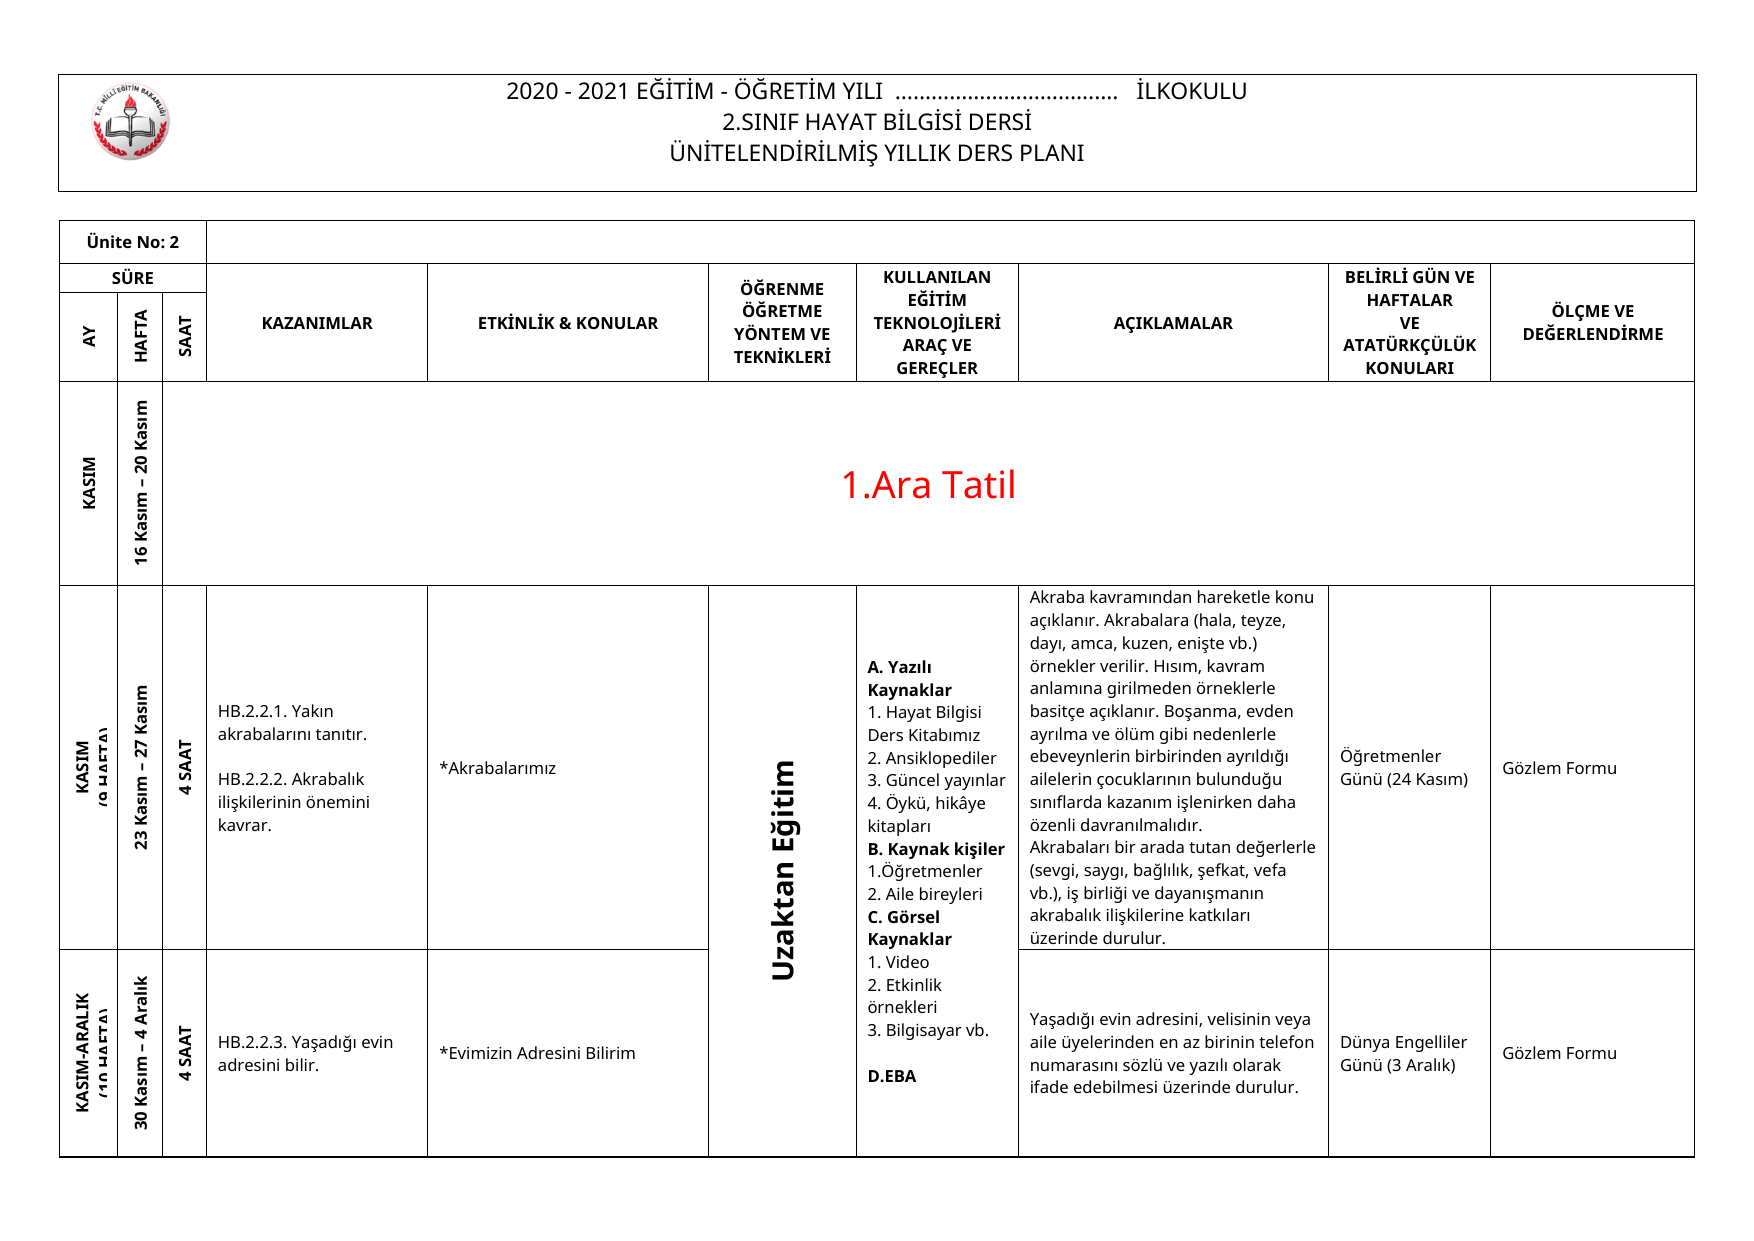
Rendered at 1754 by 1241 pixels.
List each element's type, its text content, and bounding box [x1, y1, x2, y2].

table_cell KAZANIMLAR [207, 264, 427, 381]
table_cell 4 SAAT [163, 950, 206, 1156]
picture [85, 77, 175, 167]
table_cell AÇIKLAMALAR [1019, 264, 1328, 381]
table_header Ünite No: 2 [60, 221, 206, 263]
table_cell Öğretmenler Günü (24 Kasım) [1329, 586, 1490, 949]
table_cell KASIM-ARALIK (10.HAFTA) [60, 950, 117, 1156]
table_cell Dünya Engelliler Günü (3 Aralık) [1329, 950, 1490, 1156]
table_cell HAFTA [118, 293, 162, 381]
table_cell A. Yazılı Kaynaklar 1. Hayat Bilgisi Ders Kitabımız 2. Ansiklopediler 3. Güncel yayınlar 4. Öykü, hikâye kitapları B. Kaynak kişiler 1.Öğretmenler 2. Aile bireyleri C. Görsel Kaynaklar 1. Video 2. Etkinlik örnekleri 3. Bilgisayar vb. D.EBA [857, 586, 1018, 1156]
table_cell ÖĞRENME ÖĞRETME YÖNTEM VE TEKNİKLERİ [709, 264, 856, 381]
table_cell HB.2.2.3. Yaşadığı evin adresini bilir. [207, 950, 427, 1156]
table_cell Akraba kavramından hareketle konu açıklanır. Akrabalara (hala, teyze, dayı, amca, kuzen, enişte vb.) örnekler verilir. Hısım, kavram anlamına girilmeden örneklerle basitçe açıklanır. Boşanma, evden ayrılma ve ölüm gibi nedenlerle ebeveynlerin birbirinden ayrıldığı ailelerin çocuklarının bulunduğu sınıflarda kazanım işlenirken daha özenli davranılmalıdır. Akrabaları bir arada tutan değerlerle (sevgi, saygı, bağlılık, şefkat, vefa vb.), iş birliği ve dayanışmanın akrabalık ilişkilerine katkıları üzerinde durulur. [1019, 586, 1328, 949]
table_cell ÖLÇME VE DEĞERLENDİRME [1491, 264, 1694, 381]
table_cell HB.2.2.1. Yakın akrabalarını tanıtır. HB.2.2.2. Akrabalık ilişkilerinin önemini kavrar. [207, 586, 427, 949]
table_cell 16 Kasım – 20 Kasım [118, 382, 162, 585]
table_cell 23 Kasım – 27 Kasım [118, 586, 162, 949]
table_header [207, 221, 1694, 263]
table_cell KASIM [60, 382, 117, 585]
table_cell Gözlem Formu [1491, 950, 1694, 1156]
table_cell Uzaktan Eğitim [709, 586, 856, 1156]
table_cell SÜRE [60, 264, 206, 292]
table_cell 1.Ara Tatil [163, 382, 1694, 585]
table_cell Gözlem Formu [1491, 586, 1694, 949]
table_cell AY [60, 293, 117, 381]
table_cell BELİRLİ GÜN VE HAFTALAR VE ATATÜRKÇÜLÜK KONULARI [1329, 264, 1490, 381]
table_cell SAAT [163, 293, 206, 381]
table_cell 30 Kasım – 4 Aralık [118, 950, 162, 1156]
table_cell 4 SAAT [163, 586, 206, 949]
table_cell *Evimizin Adresini Bilirim [428, 950, 708, 1156]
table_cell ETKİNLİK & KONULAR [428, 264, 708, 381]
table_cell KASIM (9.HAFTA) [60, 586, 117, 949]
table_cell *Akrabalarımız [428, 586, 708, 949]
table_cell KULLANILAN EĞİTİM TEKNOLOJİLERİ ARAÇ VE GEREÇLER [857, 264, 1018, 381]
table_cell Yaşadığı evin adresini, velisinin veya aile üyelerinden en az birinin telefon numarasını sözlü ve yazılı olarak ifade edebilmesi üzerinde durulur. [1019, 950, 1328, 1156]
